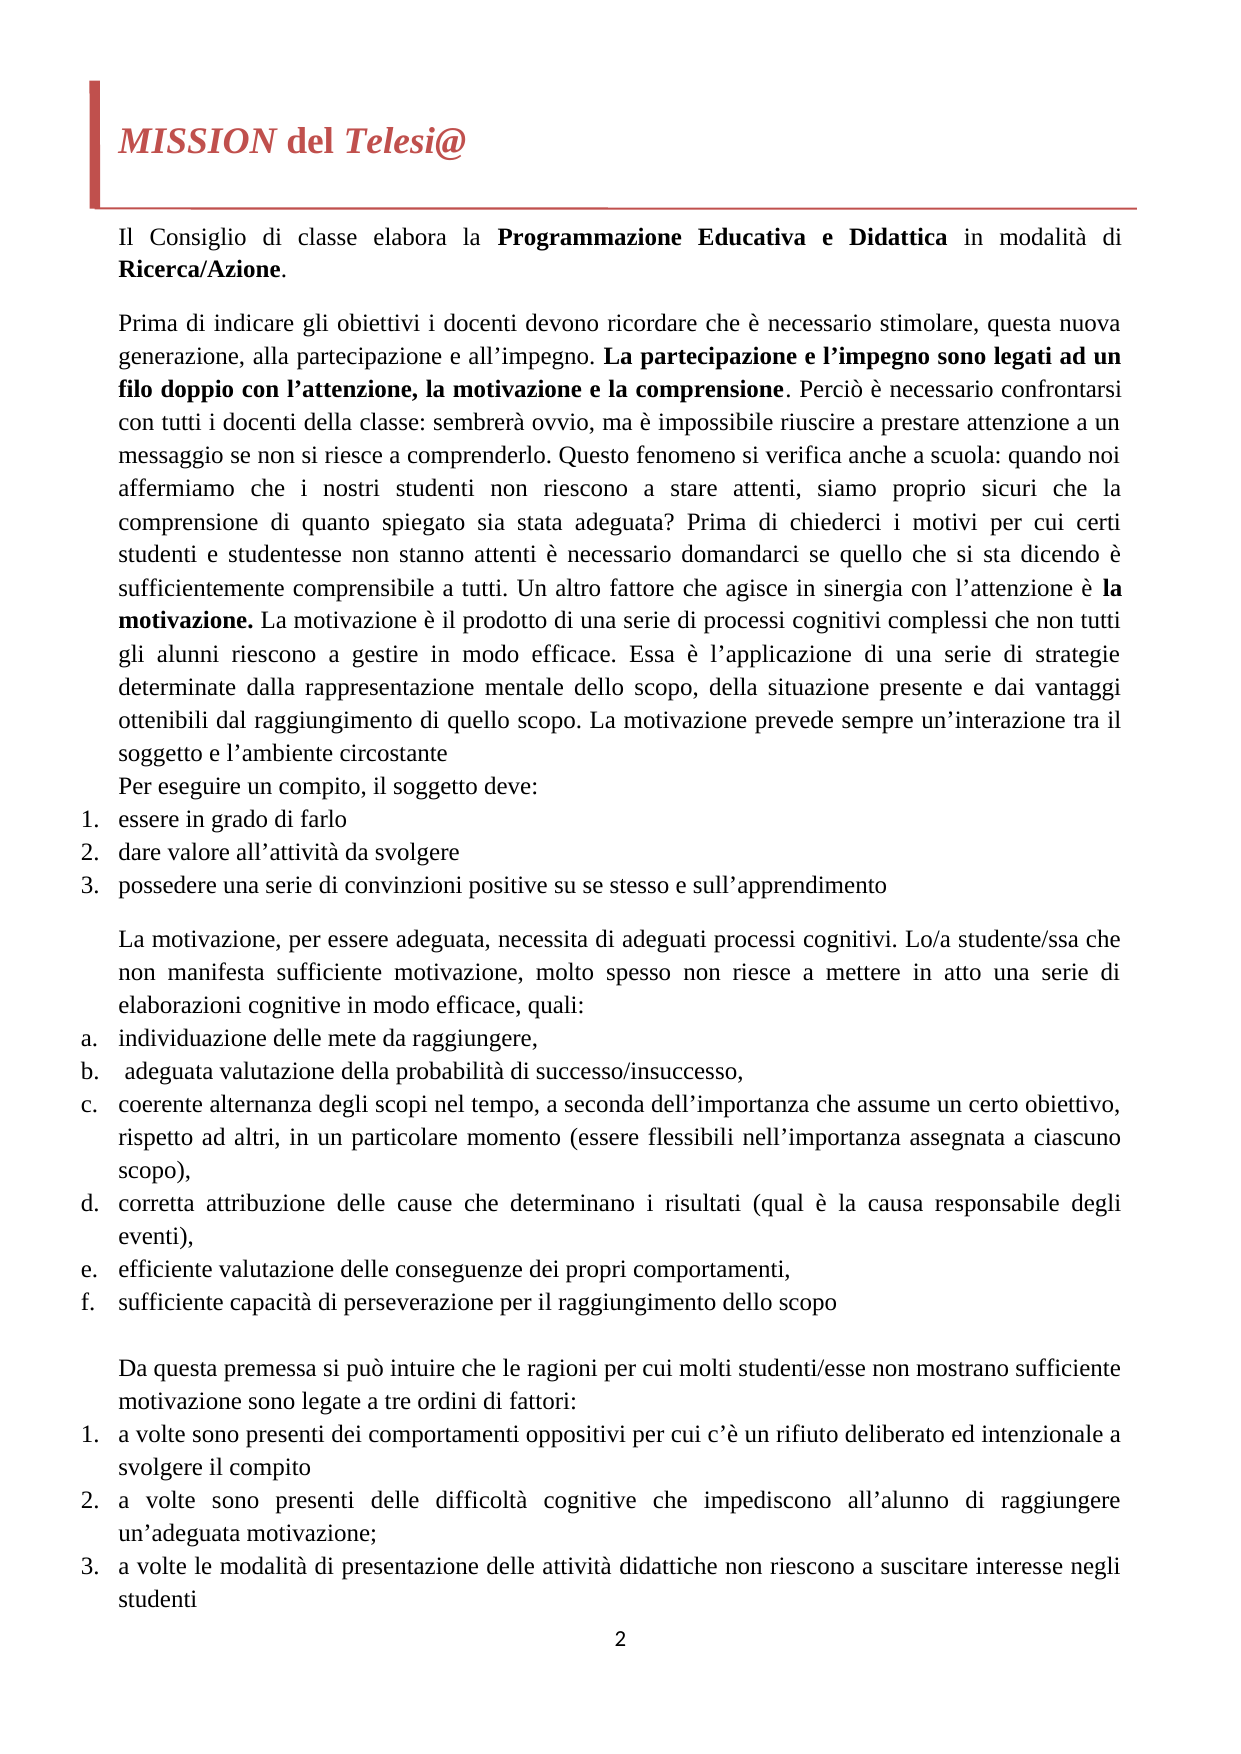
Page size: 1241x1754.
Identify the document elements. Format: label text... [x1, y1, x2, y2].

list dare valore all’attività da svolgere [81, 837, 1122, 866]
text Prima di indicare gli obiettivi i docenti devono ricordare che è necessario stimolare, questa nuova generazione, alla partecipazione e all’impegno. La partecipazione e l’impegno sono legati ad un filo doppio con l’attenzione, la motivazione e la comprensione. Perciò è necessario confrontarsi con tutti i docenti della classe: sembrerà ovvio, ma è impossibile riuscire a prestare attenzione a un messaggio se non si riesce a comprenderlo. Questo fenomeno si verifica anche a scuola: quando noi affermiamo che i nostri studenti non riescono a stare attenti, siamo proprio sicuri che la comprensione di quanto spiegato sia stata adeguata? Prima di chiederci i motivi per cui certi studenti e studentesse non stanno attenti è necessario domandarci se quello che si sta dicendo è sufficientemente comprensibile a tutti. Un altro fattore che agisce in sinergia con l’attenzione è la motivazione. La motivazione è il prodotto di una serie di processi cognitivi complessi che non tutti gli alunni riescono a gestire in modo efficace. Essa è l’applicazione di una serie di strategie determinate dalla rappresentazione mentale dello scopo, della situazione presente e dai vantaggi ottenibili dal raggiungimento di quello scopo. La motivazione prevede sempre un’interazione tra il soggetto e l’ambiente circostante [118, 308, 1122, 766]
list individuazione delle mete da raggiungere, [81, 1023, 1122, 1051]
list essere in grado di farlo [81, 804, 1122, 832]
list coerente alternanza degli scopi nel tempo, a seconda dell’importanza che assume un certo obiettivo, rispetto ad altri, in un particolare momento (essere flessibili nell’importanza assegnata a ciascuno scopo), [81, 1089, 1122, 1183]
list a volte sono presenti dei comportamenti oppositivi per cui c’è un rifiuto deliberato ed intenzionale a svolgere il compito [81, 1419, 1122, 1481]
text Il Consiglio di classe elabora la Programmazione Educativa e Didattica in modalità di Ricerca/Azione. [118, 222, 1122, 283]
list adeguata valutazione della probabilità di successo/insuccesso, [81, 1056, 1122, 1084]
list corretta attribuzione delle cause che determinano i risultati (qual è la causa responsabile degli eventi), [81, 1188, 1122, 1249]
list sufficiente capacità di perseverazione per il raggiungimento dello scopo [81, 1287, 1122, 1316]
text MISSION del Telesi@ [118, 118, 1122, 161]
text Da questa premessa si può intuire che le ragioni per cui molti studenti/esse non mostrano sufficiente motivazione sono legate a tre ordini di fattori: [118, 1353, 1122, 1415]
text La motivazione, per essere adeguata, necessita di adeguati processi cognitivi. Lo/a studente/ssa che non manifesta sufficiente motivazione, molto spesso non riesce a mettere in atto una serie di elaborazioni cognitive in modo efficace, quali: [118, 924, 1122, 1018]
list possedere una serie di convinzioni positive su se stesso e sull’apprendimento [81, 870, 1122, 898]
list a volte sono presenti delle difficoltà cognitive che impediscono all’alunno di raggiungere un’adeguata motivazione; [81, 1485, 1122, 1547]
text Per eseguire un compito, il soggetto deve: [118, 771, 1122, 799]
list a volte le modalità di presentazione delle attività didattiche non riescono a suscitare interesse negli studenti [81, 1551, 1122, 1613]
list efficiente valutazione delle conseguenze dei propri comportamenti, [81, 1254, 1122, 1283]
